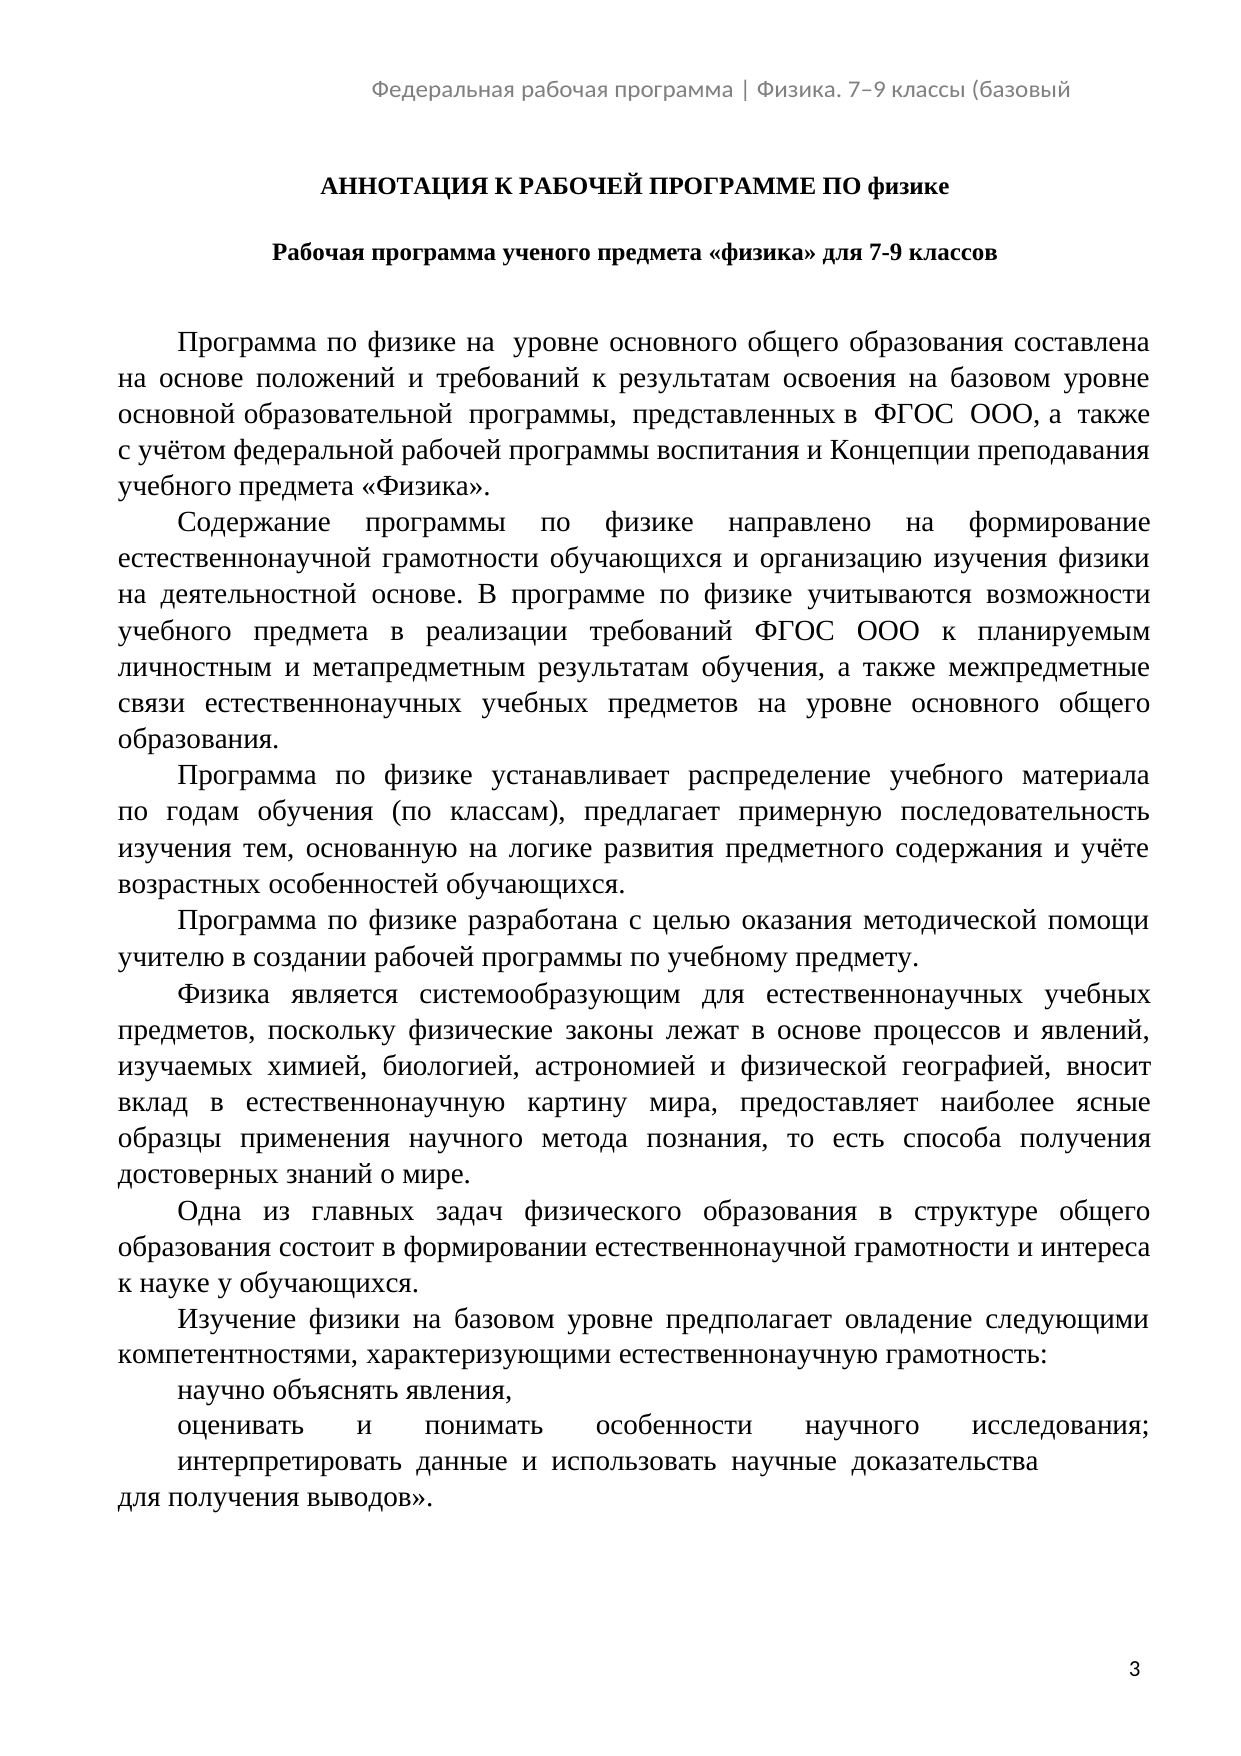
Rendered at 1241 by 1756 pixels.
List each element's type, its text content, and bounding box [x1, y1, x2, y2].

text Программа по физике на уровне основного общего образования составлена на основе положений и требований к результатам освоения на базовом уровне основной образовательной программы, представленных в ФГОС ООО, а также с учётом федеральной рабочей программы воспитания и Концепции преподавания учебного предмета «Физика». [118, 324, 1151, 502]
text Программа по физике разработана с целью оказания методической помощи учителю в создании рабочей программы по учебному предмету. [118, 902, 1150, 972]
text Изучение физики на базовом уровне предполагает овладение следующими компетентностями, характеризующими естественно­научную грамотность: [118, 1301, 1150, 1370]
text Рабочая программа ученого предмета «физика» для 7-9 классов [102, 237, 1167, 266]
text Одна из главных задач физического образования в структуре общего образования состоит в формировании естественно­научной грамотности и интереса к науке у обучающихся. [118, 1193, 1151, 1298]
text научно объяснять явления, [177, 1372, 1167, 1406]
text Физика является системообразующим для естественно­научных учебных предметов, поскольку физические законы лежат в основе процессов и явлений, изучаемых химией, биологией, астрономией и физической географией, вносит вклад в естественно­научную картину мира, предоставляет наиболее ясные образцы применения научного метода познания, то есть способа получения достоверных знаний о мире. [118, 976, 1151, 1190]
text для получения выводов». [118, 1479, 1167, 1512]
text Содержание программы по физике направлено на формирование естественно­научной грамотности обучающихся и организацию изучения физики на деятельностной основе. В программе по физике учитываются возможности учебного предмета в реализации требований ФГОС ООО к планируемым личностным и метапредметным результатам обучения, а также межпредметные связи естественно­научных учебных предметов на уровне основного общего образования. [118, 504, 1151, 755]
text Программа по физике устанавливает распределение учебного материала по годам обучения (по классам), предлагает примерную последовательность изучения тем, основанную на логике развития предметного содержания и учёте возрастных особенностей обучающихся. [118, 757, 1150, 899]
text АННОТАЦИЯ К РАБОЧЕЙ ПРОГРАММЕ ПО физике [102, 171, 1167, 200]
text оценивать и понимать особенности научного исследования; интерпретировать данные и использовать научные доказательства [177, 1407, 1150, 1476]
